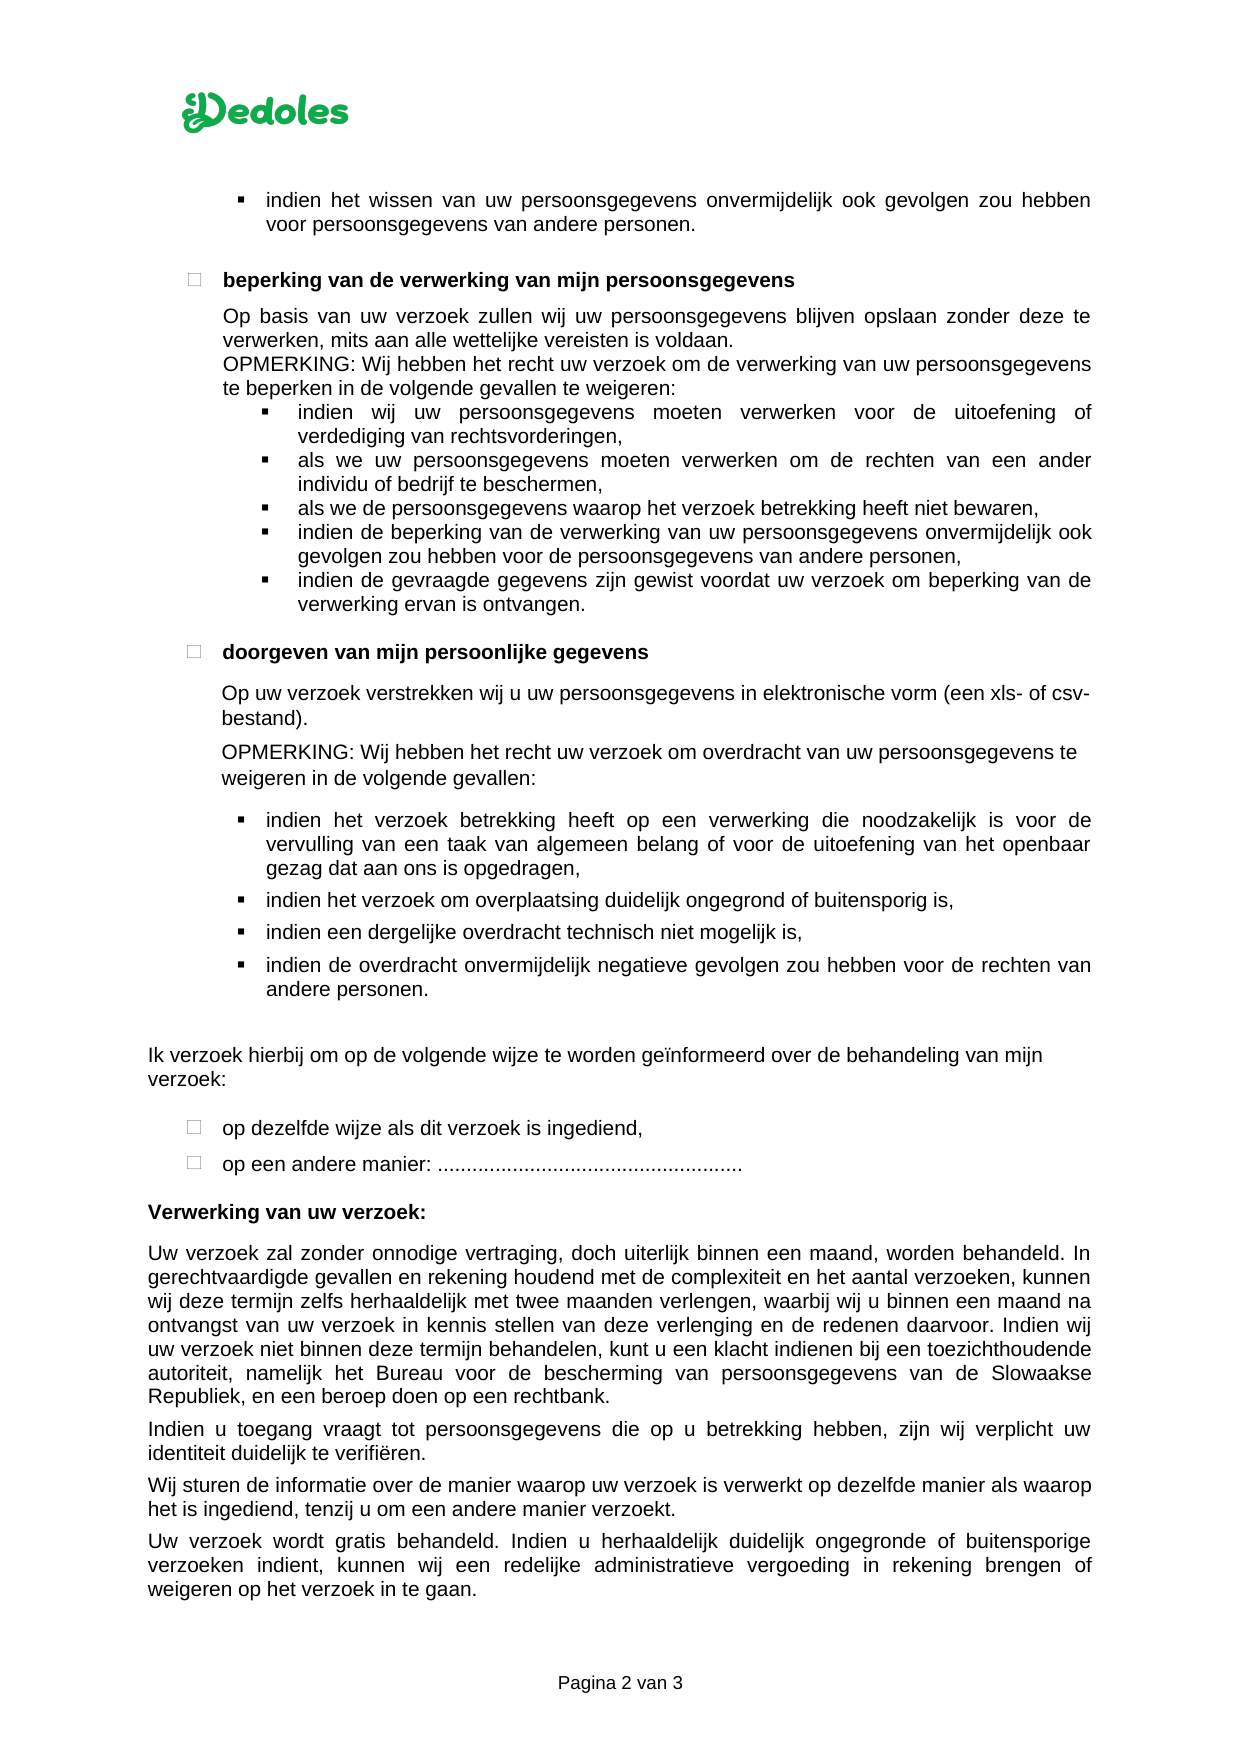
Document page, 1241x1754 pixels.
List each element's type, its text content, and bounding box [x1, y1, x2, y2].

list Op basis van uw verzoek zullen wij uw persoonsgegevens blijven opslaan zonder deze te verwerken, mits aan alle wettelijke vereisten is voldaan. [223, 304, 1093, 352]
text OPMERKING: Wij hebben het recht uw verzoek om overdracht van uw persoonsgegevens te weigeren in de volgende gevallen: [221, 740, 1093, 789]
picture [147, 44, 382, 188]
list op dezelfde wijze als dit verzoek is ingediend, [185, 1116, 1093, 1139]
picture [185, 643, 203, 660]
list indien de beperking van de verwerking van uw persoonsgegevens onvermijdelijk ook gevolgen zou hebben voor de persoonsgegevens van andere personen, [260, 520, 1093, 568]
list indien het verzoek betrekking heeft op een verwerking die noodzakelijk is voor de vervulling van een taak van algemeen belang of voor de uitoefening van het openbaar gezag dat aan ons is opgedragen, [236, 807, 1093, 879]
text Ik verzoek hierbij om op de volgende wijze te worden geïnformeerd over de behandeling van mijn verzoek: [148, 1043, 1093, 1091]
list indien de overdracht onvermijdelijk negatieve gevolgen zou hebben voor de rechten van andere personen. [236, 953, 1093, 1001]
picture [185, 1154, 203, 1171]
list als we uw persoonsgegevens moeten verwerken om de rechten van een ander individu of bedrijf te beschermen, [260, 448, 1093, 496]
list als we de persoonsgegevens waarop het verzoek betrekking heeft niet bewaren, [260, 496, 1093, 520]
list indien het wissen van uw persoonsgegevens onvermijdelijk ook gevolgen zou hebben voor persoonsgegevens van andere personen. [236, 188, 1093, 236]
text Uw verzoek wordt gratis behandeld. Indien u herhaaldelijk duidelijk ongegronde of buitensporige verzoeken indient, kunnen wij een redelijke administratieve vergoeding in rekening brengen of weigeren op het verzoek in te gaan. [148, 1529, 1093, 1601]
text Indien u toegang vraagt tot persoonsgegevens die op u betrekking hebben, zijn wij verplicht uw identiteit duidelijk te verifiëren. [148, 1417, 1093, 1464]
list indien het verzoek om overplaatsing duidelijk ongegrond of buitensporig is, [236, 888, 1093, 912]
list doorgeven van mijn persoonlijke gegevens [185, 640, 1093, 664]
list indien de gevraagde gegevens zijn gewist voordat uw verzoek om beperking van de verwerking ervan is ontvangen. [260, 568, 1093, 616]
list indien een dergelijke overdracht technisch niet mogelijk is, [236, 920, 1093, 944]
picture [185, 1118, 203, 1136]
text Wij sturen de informatie over de manier waarop uw verzoek is verwerkt op dezelfde manier als waarop het is ingediend, tenzij u om een andere manier verzoekt. [148, 1473, 1093, 1521]
list op een andere manier: ..................................................... [185, 1151, 1093, 1175]
list OPMERKING: Wij hebben het recht uw verzoek om de verwerking van uw persoonsgegevens te beperken in de volgende gevallen te weigeren: [223, 352, 1093, 400]
list beperking van de verwerking van mijn persoonsgegevens [185, 268, 1093, 292]
text Verwerking van uw verzoek: [148, 1200, 1093, 1224]
text Op uw verzoek verstrekken wij u uw persoonsgegevens in elektronische vorm (een xls- of csv-bestand). [221, 681, 1093, 730]
list indien wij uw persoonsgegevens moeten verwerken voor de uitoefening of verdediging van rechtsvorderingen, [260, 400, 1093, 448]
text Uw verzoek zal zonder onnodige vertraging, doch uiterlijk binnen een maand, worden behandeld. In gerechtvaardigde gevallen en rekening houdend met de complexiteit en het aantal verzoeken, kunnen wij deze termijn zelfs herhaaldelijk met twee maanden verlengen, waarbij wij u binnen een maand na ontvangst van uw verzoek in kennis stellen van deze verlenging en de redenen daarvoor. Indien wij uw verzoek niet binnen deze termijn behandelen, kunt u een klacht indienen bij een toezichthoudende autoriteit, namelijk het Bureau voor de bescherming van persoonsgegevens van de Slowaakse Republiek, en een beroep doen op een rechtbank. [148, 1241, 1093, 1408]
picture [186, 271, 203, 288]
